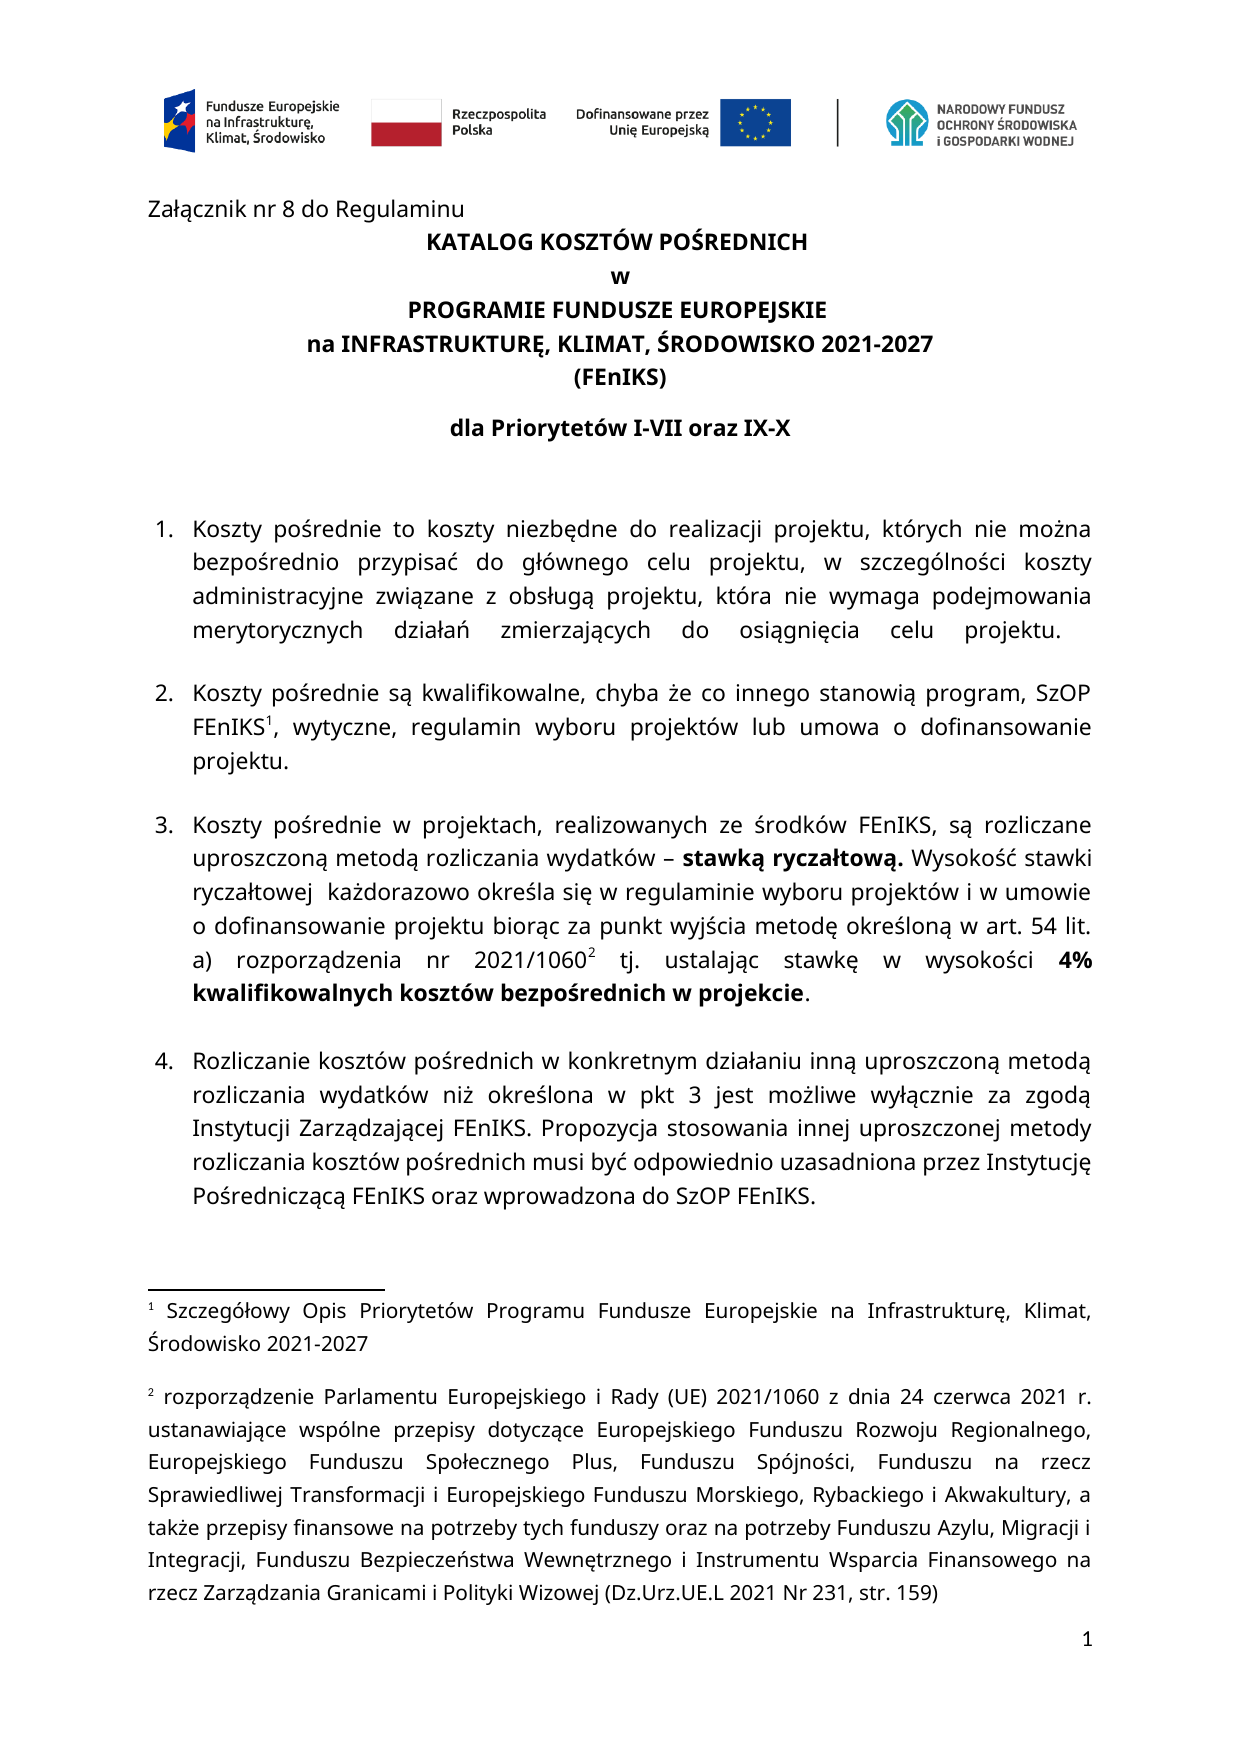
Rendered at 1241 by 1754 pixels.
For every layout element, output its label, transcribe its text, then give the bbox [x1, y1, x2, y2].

text KATALOG KOSZTÓW POŚREDNICH w PROGRAMIE FUNDUSZE EUROPEJSKIE na INFRASTRUKTURĘ, KLIMAT, ŚRODOWISKO 2021-2027 (FEnIKS) [148, 226, 1092, 392]
subtitle Załącznik nr 8 do Regulaminu [148, 192, 1092, 224]
picture [147, 73, 1093, 168]
list Rozliczanie kosztów pośrednich w konkretnym działaniu inną uproszczoną metodą rozliczania wydatków niż określona w pkt 3 jest możliwe wyłącznie za zgodą Instytucji Zarządzającej FEnIKS. Propozycja stosowania innej uproszczonej metody rozliczania kosztów pośrednich musi być odpowiednio uzasadniona przez Instytucję Pośredniczącą FEnIKS oraz wprowadzona do SzOP FEnIKS. [154, 1045, 1092, 1211]
list Koszty pośrednie są kwalifikowalne, chyba że co innego stanowią program, SzOP FEnIKS, wytyczne, regulamin wyboru projektów lub umowa o dofinansowanie projektu. [154, 677, 1092, 806]
text dla Priorytetów I-VII oraz IX-X [148, 412, 1092, 443]
list Koszty pośrednie w projektach, realizowanych ze środków FEnIKS, są rozliczane uproszczoną metodą rozliczania wydatków – stawką ryczałtową. Wysokość stawki ryczałtowej każdorazowo określa się w regulaminie wyboru projektów i w umowie o dofinansowanie projektu biorąc za punkt wyjścia metodę określoną w art. 54 lit. a) rozporządzenia nr 2021/1060 tj. ustalając stawkę w wysokości 4% kwalifikowalnych kosztów bezpośrednich w projekcie. [154, 808, 1092, 1008]
list Koszty pośrednie to koszty niezbędne do realizacji projektu, których nie można bezpośrednio przypisać do głównego celu projektu, w szczególności koszty administracyjne związane z obsługą projektu, która nie wymaga podejmowania merytorycznych działań zmierzających do osiągnięcia celu projektu. [154, 512, 1092, 675]
